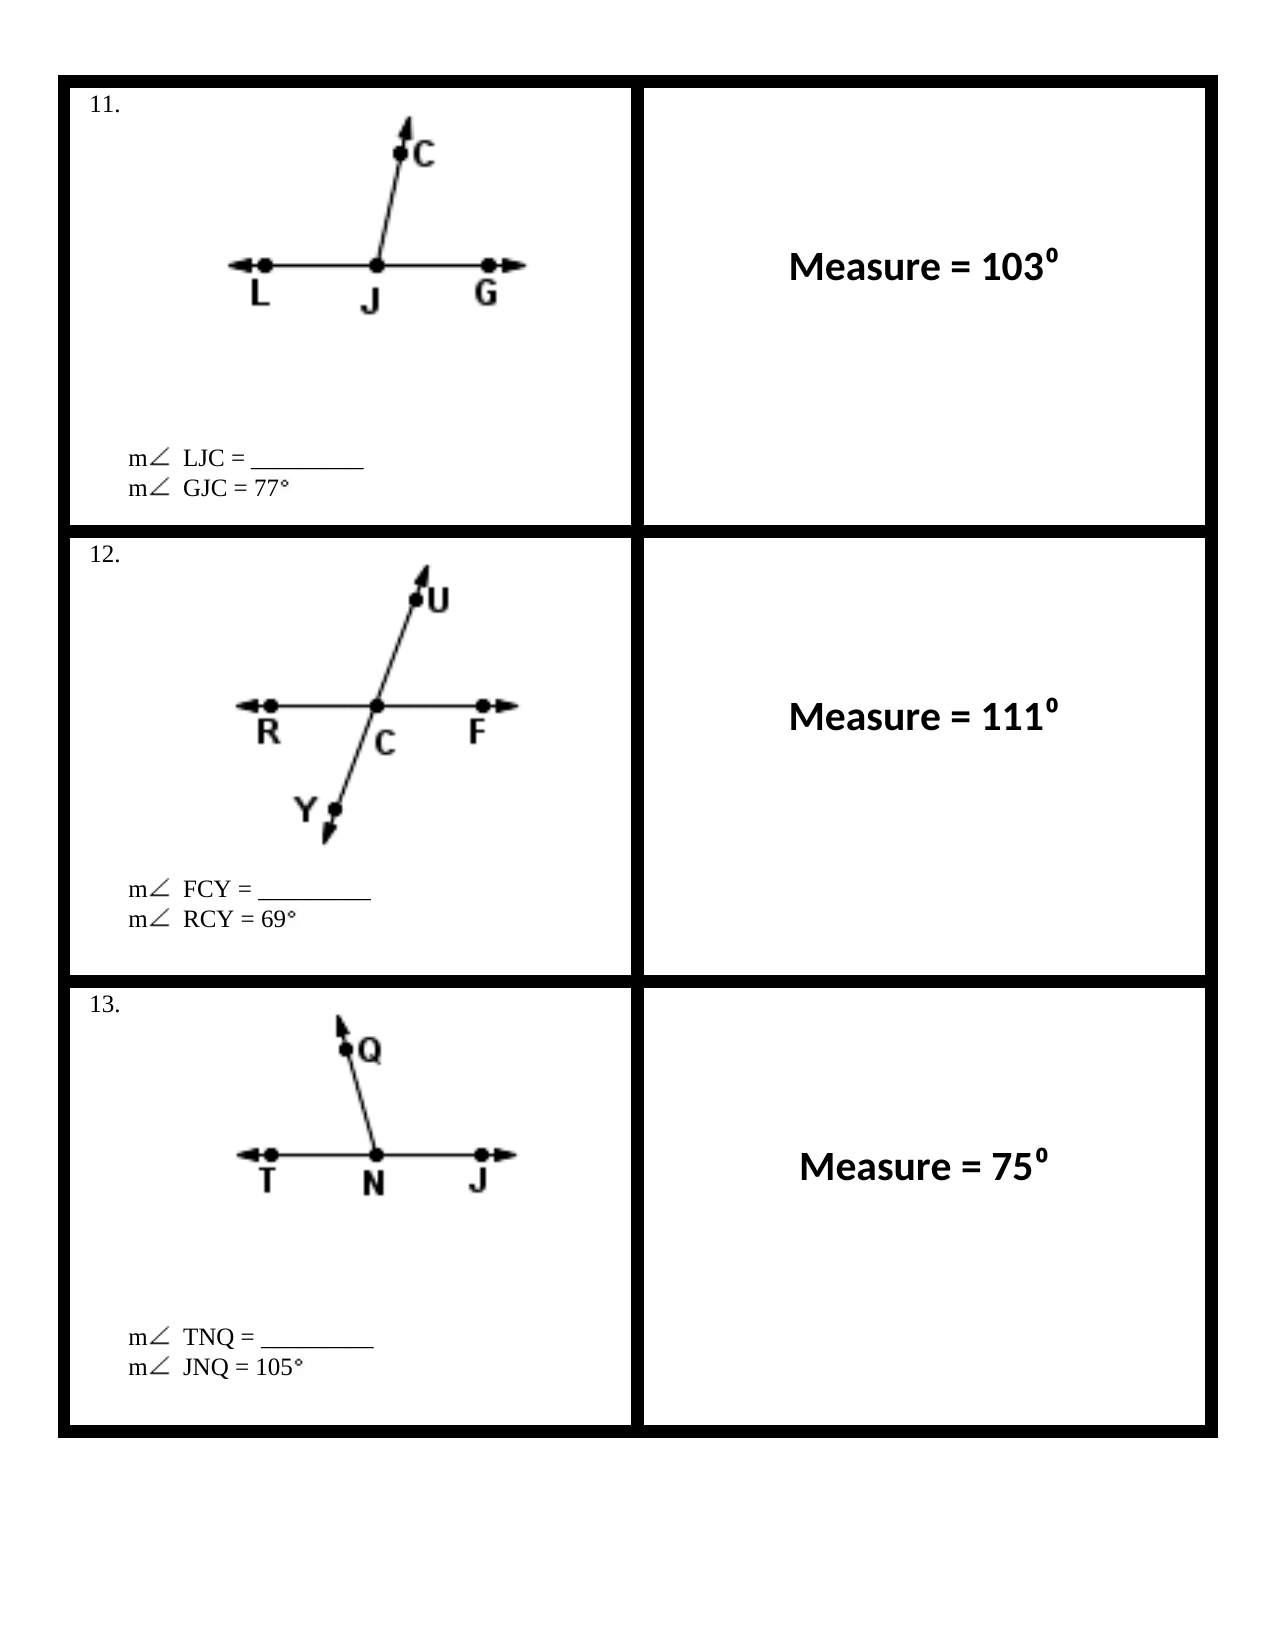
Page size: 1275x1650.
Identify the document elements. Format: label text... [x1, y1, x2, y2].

table_cell Measure = 103⁰ [644, 88, 1205, 525]
picture [209, 539, 543, 873]
table_cell Measure = 111⁰ [644, 538, 1205, 975]
table_cell [70, 88, 631, 525]
picture [292, 1357, 306, 1376]
picture [147, 872, 171, 898]
table_cell Measure = 75⁰ [644, 988, 1205, 1425]
picture [147, 1320, 171, 1346]
picture [147, 1350, 171, 1376]
table_cell [70, 988, 631, 1425]
picture [278, 477, 292, 497]
picture [147, 471, 171, 497]
picture [147, 441, 171, 467]
picture [210, 989, 542, 1321]
table_cell [70, 538, 631, 975]
picture [147, 902, 171, 928]
picture [286, 909, 299, 928]
picture [200, 89, 553, 442]
